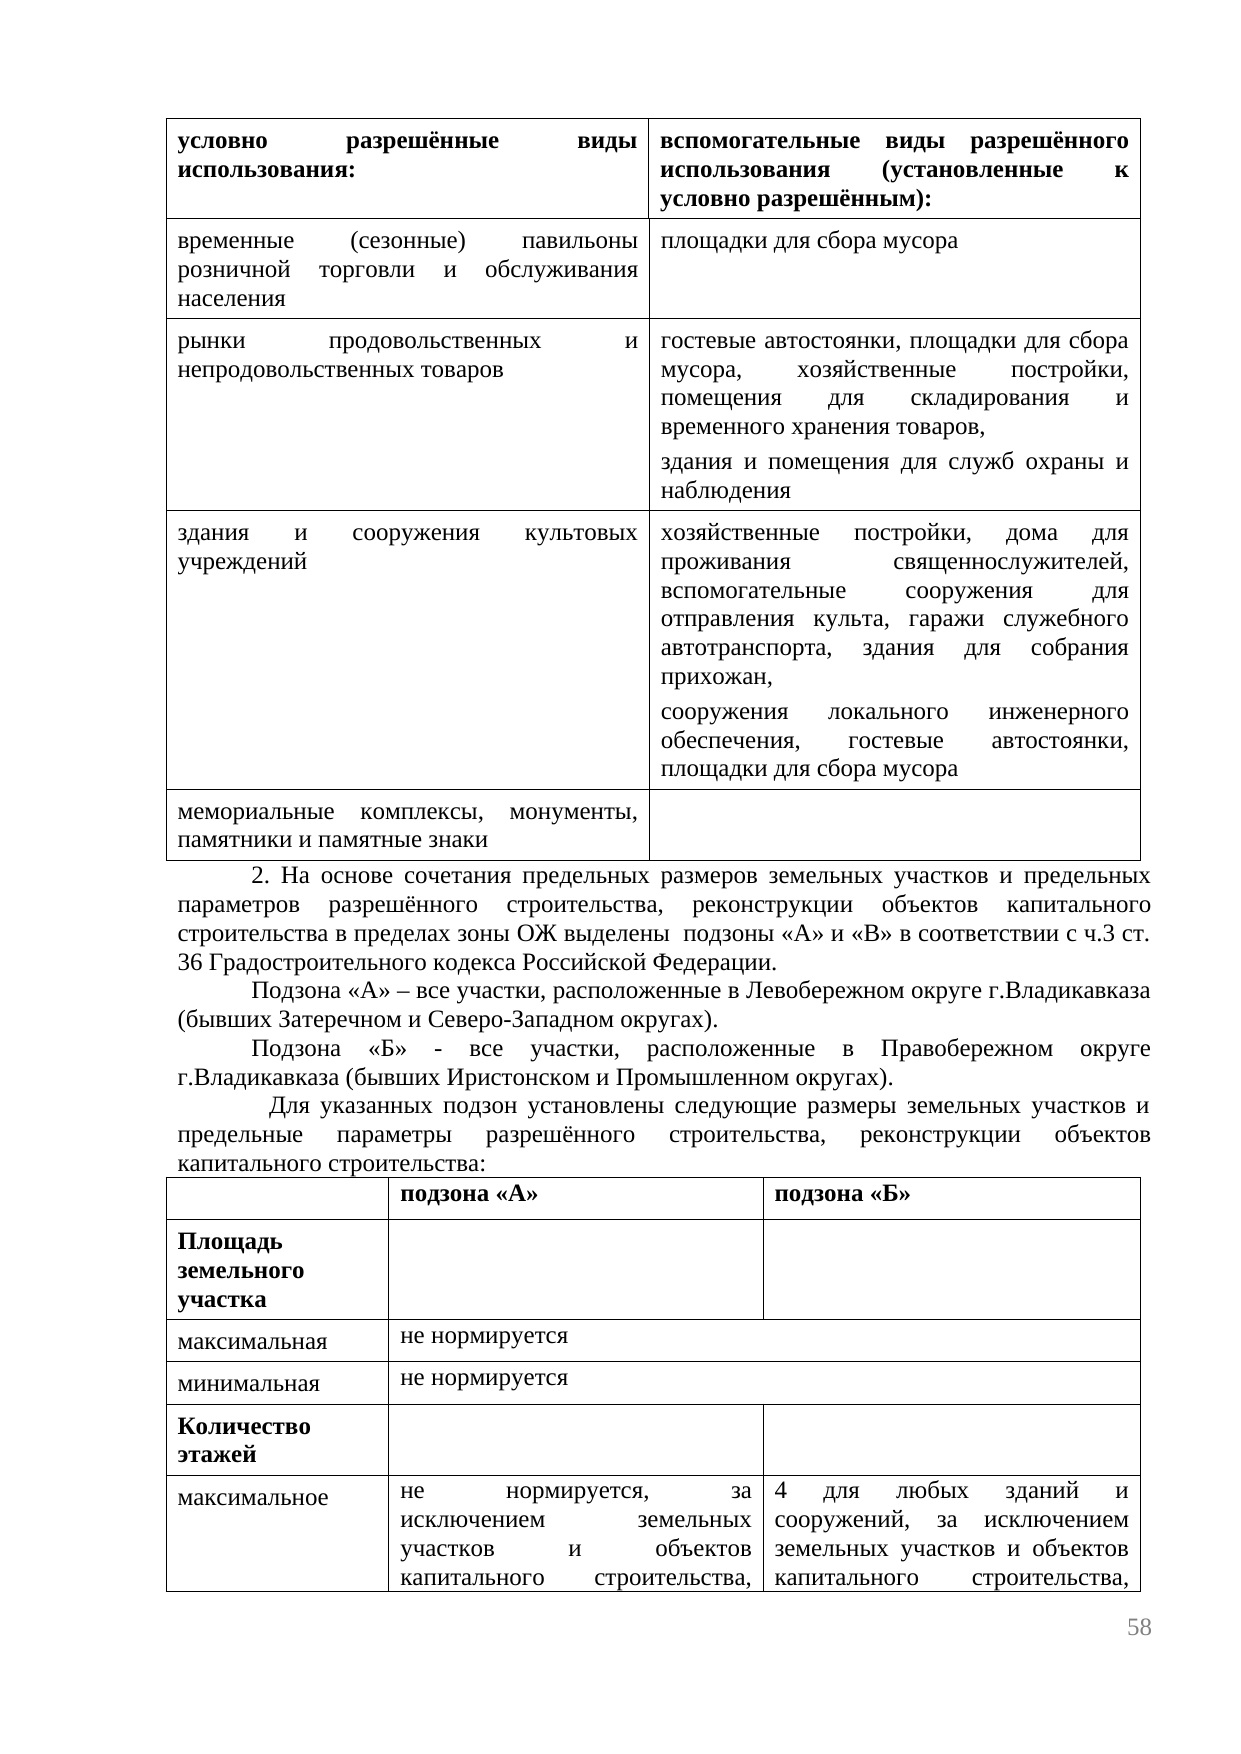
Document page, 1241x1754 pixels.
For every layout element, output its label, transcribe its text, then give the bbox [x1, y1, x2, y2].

table_header вспомогательные виды разрешённого использования (установленные к условно разрешённым): [649, 119, 1140, 218]
table_header подзона «Б» [764, 1178, 1140, 1219]
table_cell [764, 1220, 1140, 1319]
table_header [167, 1178, 388, 1219]
table_cell [389, 1405, 763, 1474]
table_header условно разрешённые виды использования: [167, 119, 648, 218]
table_cell хозяйственные постройки, дома для проживания священнослужителей, вспомогательные сооружения для отправления культа, гаражи служебного автотранспорта, здания для собрания прихожан, сооружения локального инженерного обеспечения, гостевые автостоянки, площадки для сбора мусора [650, 511, 1140, 788]
table_cell Площадь земельного участка [167, 1220, 388, 1319]
table_cell минимальная [167, 1362, 388, 1403]
table_cell максимальная [167, 1320, 388, 1361]
table_cell площадки для сбора мусора [650, 219, 1140, 318]
table_header подзона «А» [389, 1178, 763, 1219]
table_cell мемориальные комплексы, монументы, памятники и памятные знаки [167, 790, 649, 859]
table_cell рынки продовольственных и непродовольственных товаров [167, 319, 649, 510]
table_cell не нормируется [389, 1320, 1140, 1361]
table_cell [764, 1476, 1140, 1591]
table_cell не нормируется [389, 1362, 1140, 1403]
table_cell максимальное [167, 1476, 388, 1591]
text Подзона «А» – все участки, расположенные в Левобережном округе г.Владикавказа (бывших Затеречном и Северо-Западном округах). [177, 976, 1152, 1033]
table_cell [764, 1405, 1140, 1474]
table_cell Количество этажей [167, 1405, 388, 1474]
table_cell гостевые автостоянки, площадки для сбора мусора, хозяйственные постройки, помещения для складирования и временного хранения товаров, здания и помещения для служб охраны и наблюдения [650, 319, 1140, 510]
table_cell временные (сезонные) павильоны розничной торговли и обслуживания населения [167, 219, 649, 318]
table_cell [389, 1220, 763, 1319]
text Для указанных подзон установлены следующие размеры земельных участков и предельные параметры разрешённого строительства, реконструкции объектов капитального строительства: [177, 1091, 1152, 1177]
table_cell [389, 1476, 763, 1591]
table_cell [650, 790, 1140, 859]
text Подзона «Б» - все участки, расположенные в Правобережном округе г.Владикавказа (бывших Иристонском и Промышленном округах). [177, 1033, 1152, 1091]
table_cell здания и сооружения культовых учреждений [167, 511, 649, 788]
text 2. На основе сочетания предельных размеров земельных участков и предельных параметров разрешённого строительства, реконструкции объектов капитального строительства в пределах зоны ОЖ выделены подзоны «А» и «В» в соответствии с ч.3 ст. 36 Градостроительного кодекса Российской Федерации. [177, 861, 1152, 976]
